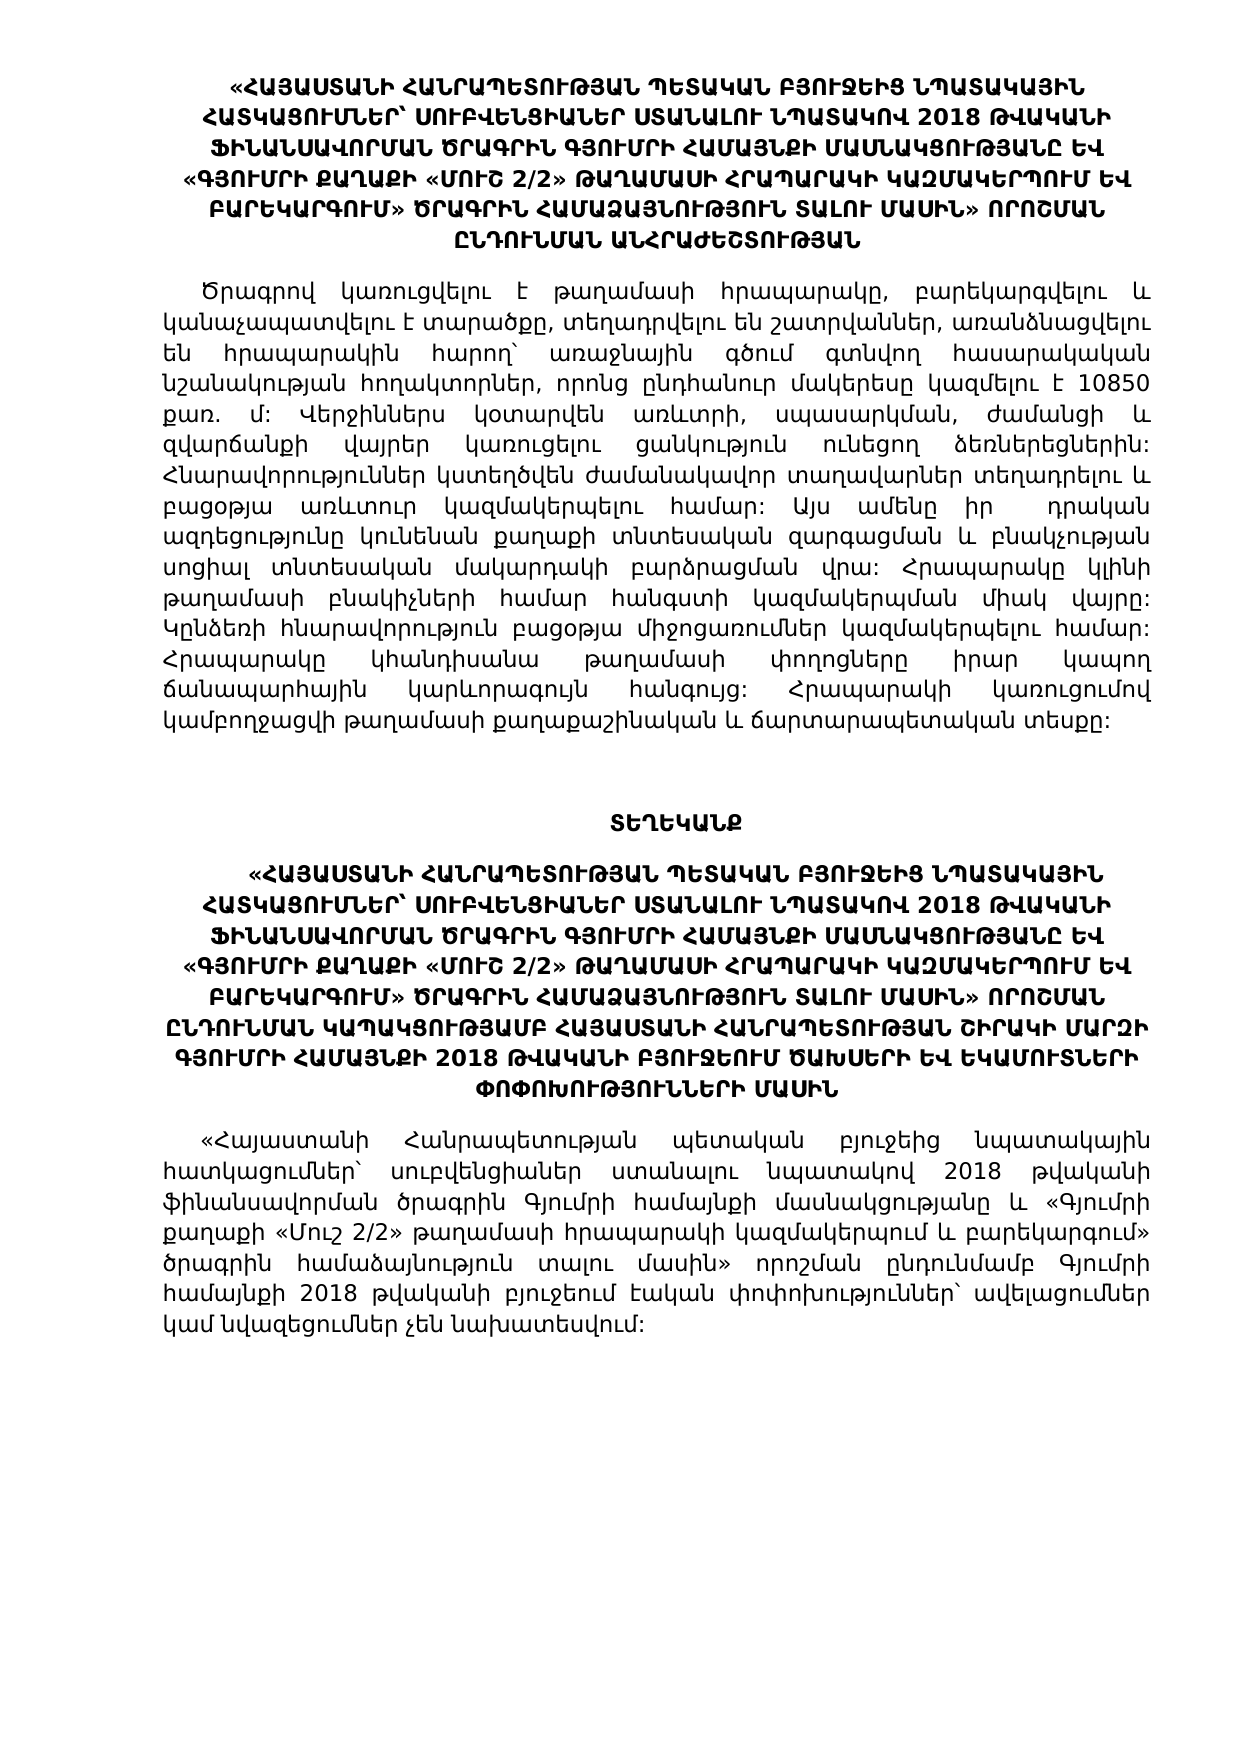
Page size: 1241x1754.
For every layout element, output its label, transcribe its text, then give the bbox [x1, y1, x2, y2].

text «Հայաստանի Հանրապետության պետական բյուջեից նպատակային հատկացումներ՝ սուբվենցիաներ ստանալու նպատակով 2018 թվականի ֆինանսավորման ծրագրին Գյումրի համայնքի մասնակցությանը և «Գյումրի քաղաքի «Մուշ 2/2» թաղամասի հրապարակի կազմակերպում և բարեկարգում» ծրագրին համաձայնություն տալու մասին» որոշման ընդունմամբ Գյումրի համայնքի 2018 թվականի բյուջեում էական փոփոխություններ՝ ավելացումներ կամ նվազեցումներ չեն նախատեսվում: [162, 1127, 1152, 1338]
text ՏԵՂԵԿԱՆՔ [162, 810, 1152, 837]
text Ծրագրով կառուցվելու է թաղամասի հրապարակը, բարեկարգվելու և կանաչապատվելու է տարածքը, տեղադրվելու են շատրվաններ, առանձնացվելու են հրապարակին հարող՝ առաջնային գծում գտնվող հասարակական նշանակության հողակտորներ, որոնց ընդհանուր մակերեսը կազմելու է 10850 քառ. մ: Վերջիններս կօտարվեն առևտրի, սպասարկման, ժամանցի և զվարճանքի վայրեր կառուցելու ցանկություն ունեցող ձեռներեցներին: Հնարավորություններ կստեղծվեն ժամանակավոր տաղավարներ տեղադրելու և բացօթյա առևտուր կազմակերպելու համար: Այս ամենը իր դրական ազդեցությունը կունենան քաղաքի տնտեսական զարգացման և բնակչության սոցիալ տնտեսական մակարդակի բարձրացման վրա: Հրապարակը կլինի թաղամասի բնակիչների համար հանգստի կազմակերպման միակ վայրը: Կընձեռի հնարավորություն բացօթյա միջոցառումներ կազմակերպելու համար: Հրապարակը կհանդիսանա թաղամասի փողոցները իրար կապող ճանապարհային կարևորագույն հանգույց: Հրապարակի կառուցումով կամբողջացվի թաղամասի քաղաքաշինական և ճարտարապետական տեսքը: [162, 278, 1152, 734]
text «ՀԱՅԱՍՏԱՆԻ ՀԱՆՐԱՊԵՏՈՒԹՅԱՆ ՊԵՏԱԿԱՆ ԲՅՈՒՋԵԻՑ ՆՊԱՏԱԿԱՅԻՆ ՀԱՏԿԱՑՈՒՄՆԵՐ՝ ՍՈՒԲՎԵՆՑԻԱՆԵՐ ՍՏԱՆԱԼՈՒ ՆՊԱՏԱԿՈՎ 2018 ԹՎԱԿԱՆԻ ՖԻՆԱՆՍԱՎՈՐՄԱՆ ԾՐԱԳՐԻՆ ԳՅՈՒՄՐԻ ՀԱՄԱՅՆՔԻ ՄԱՍՆԱԿՑՈՒԹՅԱՆԸ ԵՎ «ԳՅՈՒՄՐԻ ՔԱՂԱՔԻ «ՄՈՒՇ 2/2» ԹԱՂԱՄԱՍԻ ՀՐԱՊԱՐԱԿԻ ԿԱԶՄԱԿԵՐՊՈՒՄ ԵՎ ԲԱՐԵԿԱՐԳՈՒՄ» ԾՐԱԳՐԻՆ ՀԱՄԱՁԱՅՆՈՒԹՅՈՒՆ ՏԱԼՈՒ ՄԱՍԻՆ» ՈՐՈՇՄԱՆ ԸՆԴՈՒՆՄԱՆ ԱՆՀՐԱԺԵՇՏՈՒԹՅԱՆ [162, 74, 1152, 254]
text «ՀԱՅԱՍՏԱՆԻ ՀԱՆՐԱՊԵՏՈՒԹՅԱՆ ՊԵՏԱԿԱՆ ԲՅՈՒՋԵԻՑ ՆՊԱՏԱԿԱՅԻՆ ՀԱՏԿԱՑՈՒՄՆԵՐ՝ ՍՈՒԲՎԵՆՑԻԱՆԵՐ ՍՏԱՆԱԼՈՒ ՆՊԱՏԱԿՈՎ 2018 ԹՎԱԿԱՆԻ ՖԻՆԱՆՍԱՎՈՐՄԱՆ ԾՐԱԳՐԻՆ ԳՅՈՒՄՐԻ ՀԱՄԱՅՆՔԻ ՄԱՍՆԱԿՑՈՒԹՅԱՆԸ ԵՎ «ԳՅՈՒՄՐԻ ՔԱՂԱՔԻ «ՄՈՒՇ 2/2» ԹԱՂԱՄԱՍԻ ՀՐԱՊԱՐԱԿԻ ԿԱԶՄԱԿԵՐՊՈՒՄ ԵՎ ԲԱՐԵԿԱՐԳՈՒՄ» ԾՐԱԳՐԻՆ ՀԱՄԱՁԱՅՆՈՒԹՅՈՒՆ ՏԱԼՈՒ ՄԱՍԻՆ» ՈՐՈՇՄԱՆ ԸՆԴՈՒՆՄԱՆ ԿԱՊԱԿՑՈՒԹՅԱՄԲ ՀԱՅԱՍՏԱՆԻ ՀԱՆՐԱՊԵՏՈՒԹՅԱՆ ՇԻՐԱԿԻ ՄԱՐԶԻ ԳՅՈՒՄՐԻ ՀԱՄԱՅՆՔԻ 2018 ԹՎԱԿԱՆԻ ԲՅՈՒՋԵՈՒՄ ԾԱԽՍԵՐԻ ԵՎ ԵԿԱՄՈՒՏՆԵՐԻ ՓՈՓՈԽՈՒԹՅՈՒՆՆԵՐԻ ՄԱՍԻՆ [162, 862, 1152, 1103]
